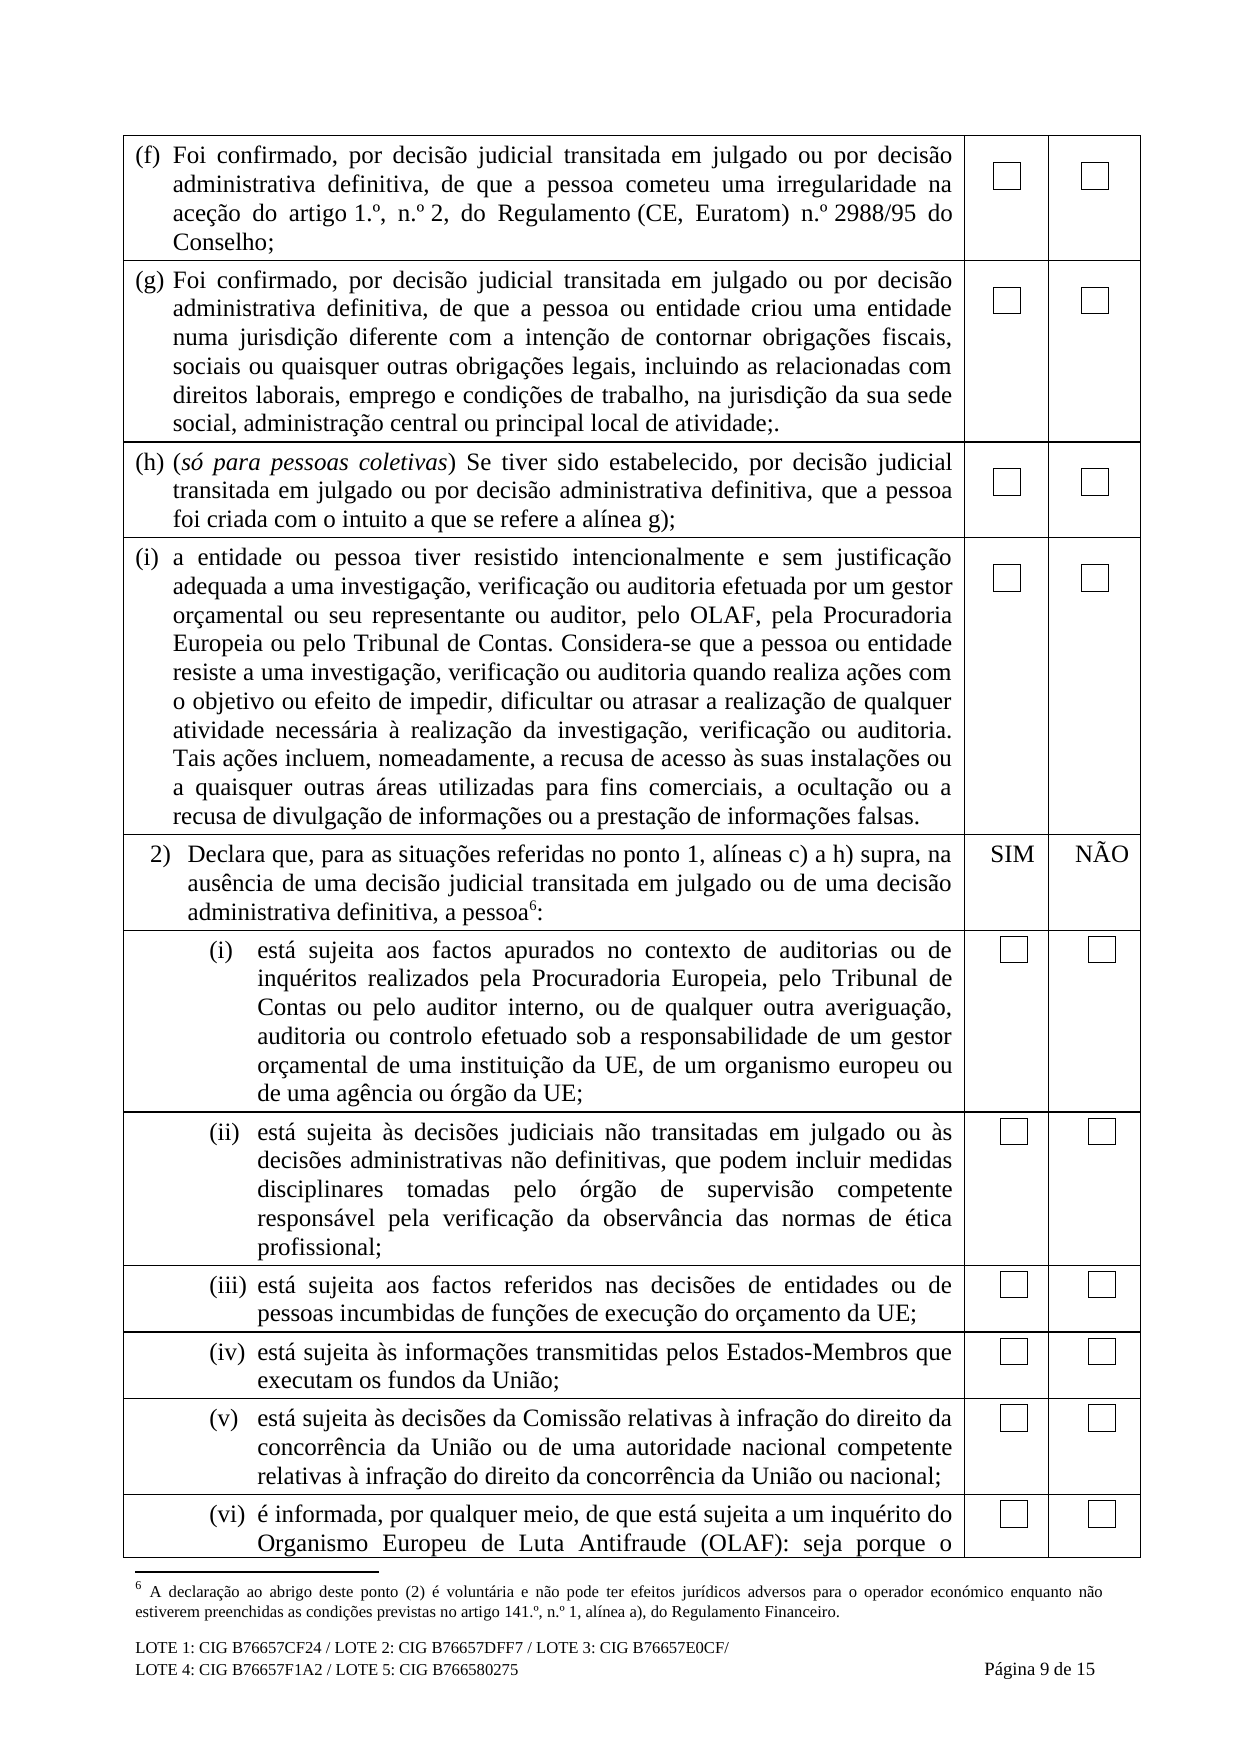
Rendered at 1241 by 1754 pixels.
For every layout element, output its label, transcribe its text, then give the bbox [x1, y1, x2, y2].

table_cell Declara que, para as situações referidas no ponto 1, alíneas c) a h) supra, na ausência de uma decisão judicial transitada em julgado ou de uma decisão administrativa definitiva, a pessoa: [124, 835, 964, 929]
table_cell [1049, 1495, 1140, 1557]
table_cell [1049, 1266, 1140, 1331]
table_cell Foi confirmado, por decisão judicial transitada em julgado ou por decisão administrativa definitiva, de que a pessoa ou entidade criou uma entidade numa jurisdição diferente com a intenção de contornar obrigações fiscais, sociais ou quaisquer outras obrigações legais, incluindo as relacionadas com direitos laborais, emprego e condições de trabalho, na jurisdição da sua sede social, administração central ou principal local de atividade;. [124, 261, 964, 441]
table_cell (só para pessoas coletivas) Se tiver sido estabelecido, por decisão judicial transitada em julgado ou por decisão administrativa definitiva, que a pessoa foi criada com o intuito a que se refere a alínea g); [124, 443, 964, 537]
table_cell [124, 1495, 964, 1557]
table_cell está sujeita aos factos apurados no contexto de auditorias ou de inquéritos realizados pela Procuradoria Europeia, pelo Tribunal de Contas ou pelo auditor interno, ou de qualquer outra averiguação, auditoria ou controlo efetuado sob a responsabilidade de um gestor orçamental de uma instituição da UE, de um organismo europeu ou de uma agência ou órgão da UE; [124, 931, 964, 1111]
table_cell [1049, 136, 1140, 259]
table_cell [965, 261, 1048, 441]
table_cell [1049, 1333, 1140, 1398]
table_cell [965, 1113, 1048, 1264]
table_cell está sujeita às decisões da Comissão relativas à infração do direito da concorrência da União ou de uma autoridade nacional competente relativas à infração do direito da concorrência da União ou nacional; [124, 1399, 964, 1494]
table_cell [1049, 443, 1140, 537]
table_cell [965, 443, 1048, 537]
table_cell [965, 1266, 1048, 1331]
table_cell [965, 538, 1048, 834]
table_cell [965, 1495, 1048, 1557]
table_cell [965, 136, 1048, 259]
table_cell [1049, 1113, 1140, 1264]
table_cell [965, 1399, 1048, 1494]
table_cell SIM [965, 835, 1048, 929]
table_cell NÃO [1049, 835, 1140, 929]
table_cell está sujeita às decisões judiciais não transitadas em julgado ou às decisões administrativas não definitivas, que podem incluir medidas disciplinares tomadas pelo órgão de supervisão competente responsável pela verificação da observância das normas de ética profissional; [124, 1113, 964, 1264]
table_cell [1049, 1399, 1140, 1494]
table_cell está sujeita aos factos referidos nas decisões de entidades ou de pessoas incumbidas de funções de execução do orçamento da UE; [124, 1266, 964, 1331]
table_cell Foi confirmado, por decisão judicial transitada em julgado ou por decisão administrativa definitiva, de que a pessoa cometeu uma irregularidade na aceção do artigo 1.º, n.º 2, do Regulamento (CE, Euratom) n.º 2988/95 do Conselho; [124, 136, 964, 259]
table_cell [1049, 931, 1140, 1111]
table_cell [1049, 538, 1140, 834]
table_cell [1049, 261, 1140, 441]
table_cell está sujeita às informações transmitidas pelos Estados-Membros que executam os fundos da União; [124, 1333, 964, 1398]
table_cell a entidade ou pessoa tiver resistido intencionalmente e sem justificação adequada a uma investigação, verificação ou auditoria efetuada por um gestor orçamental ou seu representante ou auditor, pelo OLAF, pela Procuradoria Europeia ou pelo Tribunal de Contas. Considera-se que a pessoa ou entidade resiste a uma investigação, verificação ou auditoria quando realiza ações com o objetivo ou efeito de impedir, dificultar ou atrasar a realização de qualquer atividade necessária à realização da investigação, verificação ou auditoria. Tais ações incluem, nomeadamente, a recusa de acesso às suas instalações ou a quaisquer outras áreas utilizadas para fins comerciais, a ocultação ou a recusa de divulgação de informações ou a prestação de informações falsas. [124, 538, 964, 834]
table_cell [965, 931, 1048, 1111]
table_cell [965, 1333, 1048, 1398]
